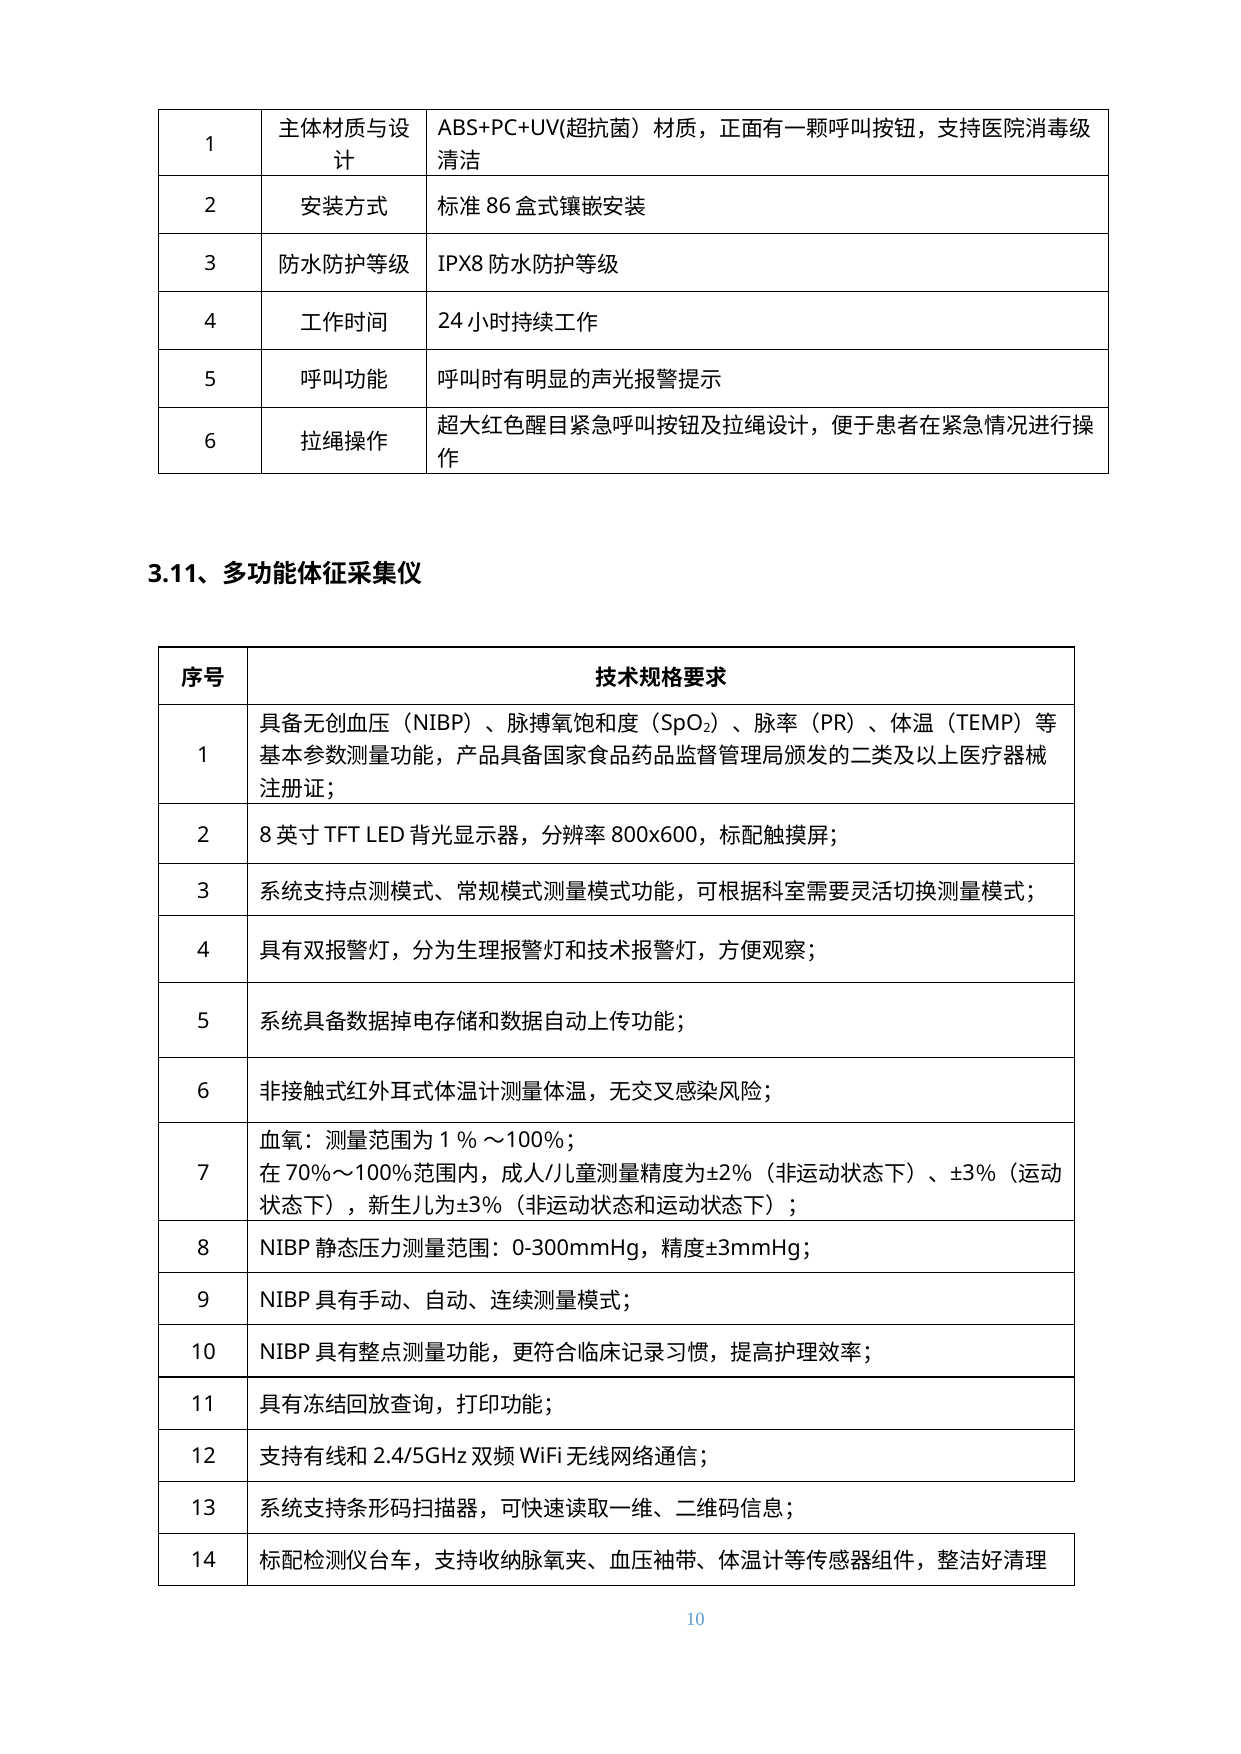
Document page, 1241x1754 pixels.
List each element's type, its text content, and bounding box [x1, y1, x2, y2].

table_cell 标准86盒式镶嵌安装 [427, 176, 1108, 233]
table_cell 系统支持点测模式、常规模式测量模式功能，可根据科室需要灵活切换测量模式； [248, 864, 1074, 915]
table_cell 主体材质与设计 [262, 110, 426, 175]
table_cell 具备无创血压（NIBP）、脉搏氧饱和度（SpO2）、脉率（PR）、体温（TEMP）等基本参数测量功能，产品具备国家食品药品监督管理局颁发的二类及以上医疗器械注册证； [248, 705, 1074, 803]
table_cell 14 [159, 1534, 247, 1585]
table_cell 2 [159, 804, 247, 863]
table_cell 6 [159, 408, 261, 473]
table_header 技术规格要求 [248, 648, 1074, 704]
table_cell NIBP具有整点测量功能，更符合临床记录习惯，提高护理效率； [248, 1325, 1074, 1376]
table_cell 8 [159, 1221, 247, 1272]
table_cell 血氧：测量范围为1 ％ ～100％； 在70％～100％范围内，成人/儿童测量精度为±2％（非运动状态下）、±3％（运动状态下），新生儿为±3％（非运动状态和运动状态下）； [248, 1123, 1074, 1220]
table_cell ABS+PC+UV(超抗菌）材质，正面有一颗呼叫按钮，支持医院消毒级清洁 [427, 110, 1108, 175]
table_cell 5 [159, 983, 247, 1057]
table_cell 7 [159, 1123, 247, 1220]
table_cell 超大红色醒目紧急呼叫按钮及拉绳设计，便于患者在紧急情况进行操作 [427, 408, 1108, 473]
table_cell 工作时间 [262, 292, 426, 349]
table_cell 具有冻结回放查询，打印功能； [248, 1378, 1074, 1428]
table_cell 13 [159, 1482, 247, 1533]
table_cell 3 [159, 864, 247, 915]
table_cell 1 [159, 110, 261, 175]
table_cell 12 [159, 1430, 247, 1481]
table_cell 呼叫时有明显的声光报警提示 [427, 350, 1108, 407]
table_cell NIBP具有手动、自动、连续测量模式； [248, 1273, 1074, 1324]
table_cell 10 [159, 1325, 247, 1376]
table_cell 2 [159, 176, 261, 233]
table_cell 支持有线和2.4/5GHz双频WiFi无线网络通信； [248, 1430, 1074, 1481]
table_cell 系统支持条形码扫描器，可快速读取一维、二维码信息； [248, 1482, 1074, 1533]
table_cell 具有双报警灯，分为生理报警灯和技术报警灯，方便观察； [248, 916, 1074, 982]
table_cell 标配检测仪台车，支持收纳脉氧夹、血压袖带、体温计等传感器组件，整洁好清理 [248, 1534, 1074, 1585]
table_cell 4 [159, 916, 247, 982]
table_cell 11 [159, 1378, 247, 1428]
table_cell 系统具备数据掉电存储和数据自动上传功能； [248, 983, 1074, 1057]
table_cell 9 [159, 1273, 247, 1324]
table_cell 8英寸TFT LED背光显示器，分辨率800x600，标配触摸屏； [248, 804, 1074, 863]
table_cell 非接触式红外耳式体温计测量体温，无交叉感染风险； [248, 1058, 1074, 1122]
table_cell IPX8防水防护等级 [427, 234, 1108, 291]
table_cell 安装方式 [262, 176, 426, 233]
table_cell 24小时持续工作 [427, 292, 1108, 349]
table_cell 1 [159, 705, 247, 803]
table_cell 拉绳操作 [262, 408, 426, 473]
table_cell 5 [159, 350, 261, 407]
table_cell 防水防护等级 [262, 234, 426, 291]
table_cell 呼叫功能 [262, 350, 426, 407]
table_cell NIBP静态压力测量范围：0-300mmHg，精度±3mmHg； [248, 1221, 1074, 1272]
table_cell 4 [159, 292, 261, 349]
table_header 序号 [159, 648, 247, 704]
subtitle 3.11、多功能体征采集仪 [148, 539, 1092, 604]
table_cell 6 [159, 1058, 247, 1122]
table_cell 3 [159, 234, 261, 291]
